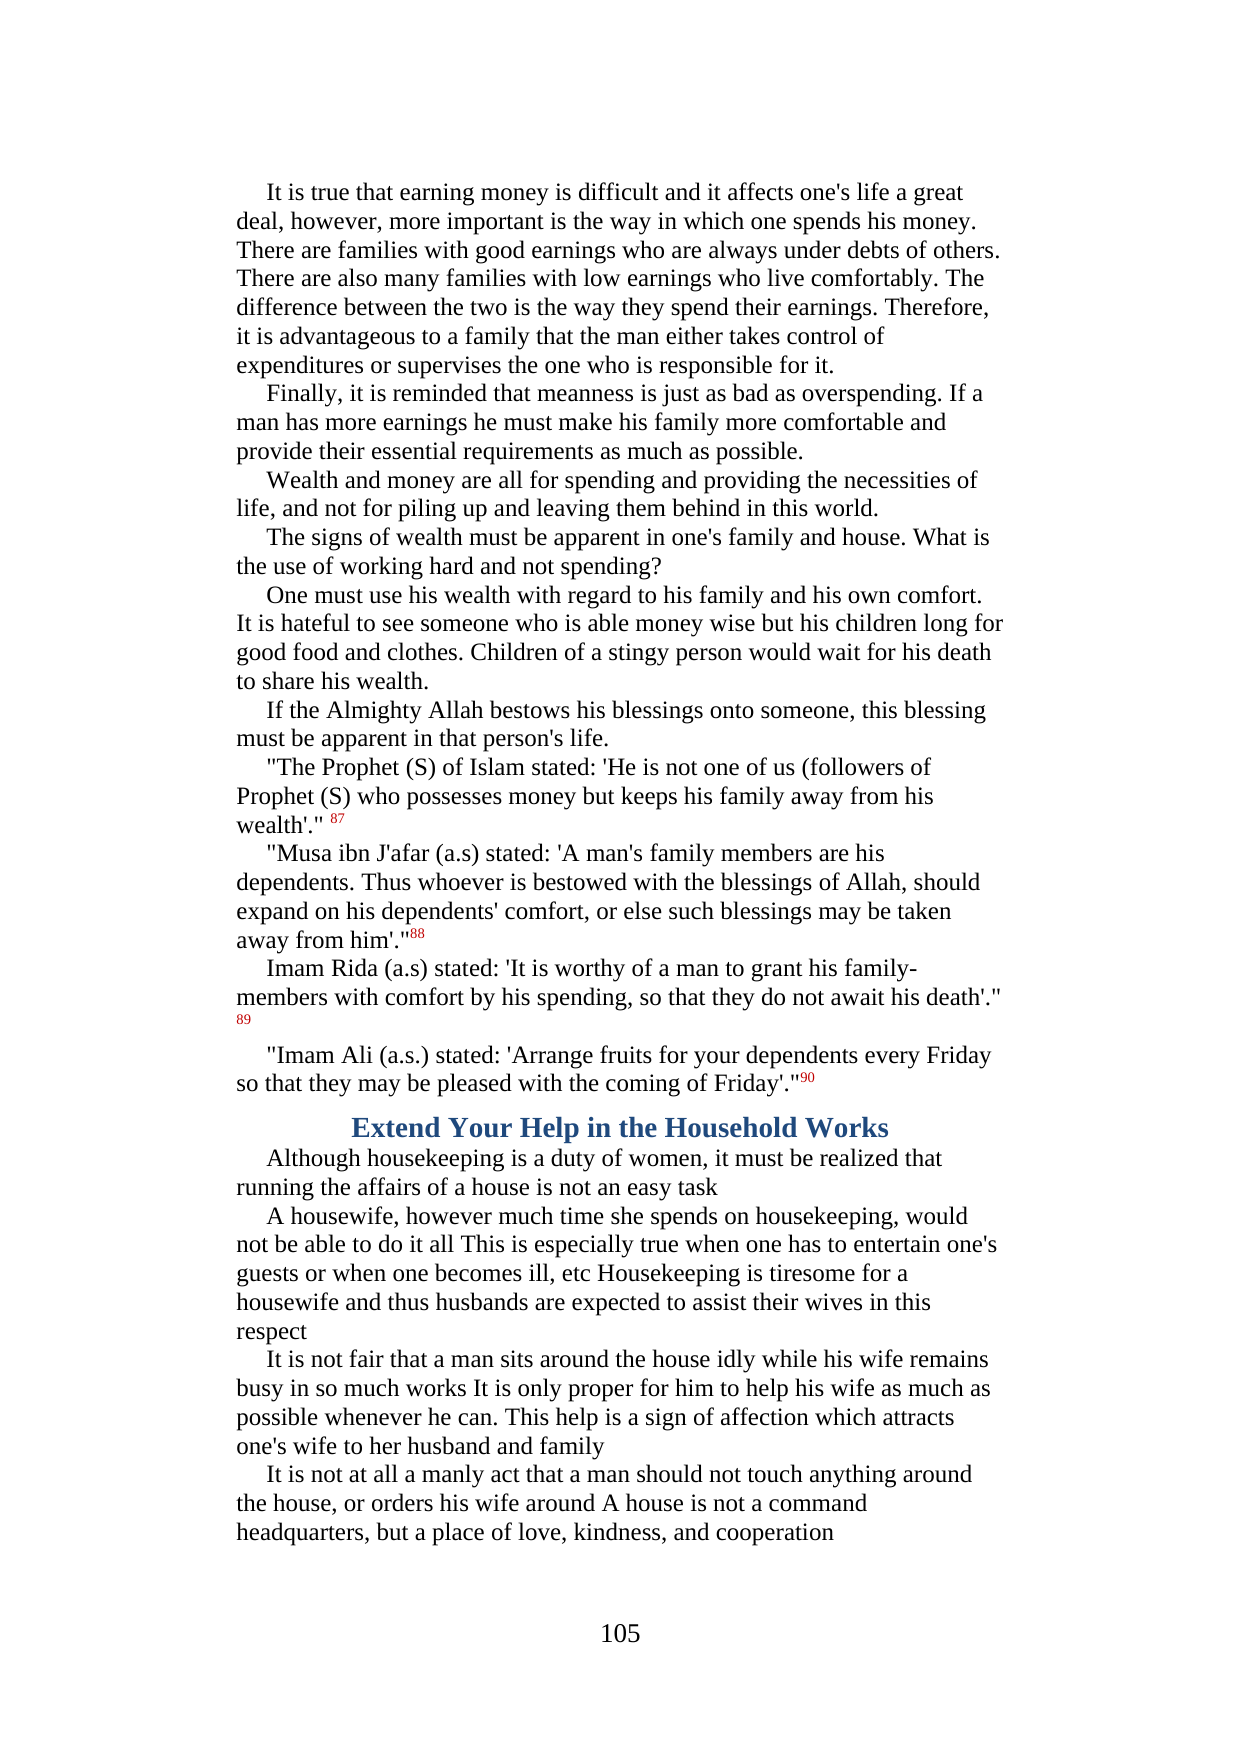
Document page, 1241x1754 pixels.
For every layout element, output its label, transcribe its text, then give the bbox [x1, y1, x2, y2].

text The signs of wealth must be apparent in one's family and house. What is the use of working hard and not spending? [236, 522, 1004, 580]
text "The Prophet (S) of Islam stated: 'He is not one of us (followers of Prophet (S) who possesses money but keeps his family away from his wealth'." 87 [236, 752, 1004, 838]
text Finally, it is reminded that meanness is just as bad as overspending. If a man has more earnings he must make his family more comfortable and provide their essential requirements as much as possible. [236, 378, 1004, 465]
text Wealth and money are all for spending and providing the necessities of life, and not for piling up and leaving them behind in this world. [236, 465, 1004, 522]
text Although housekeeping is a duty of women, it must be realized that running the affairs of a house is not an easy task [236, 1143, 1004, 1201]
text Imam Rida (a.s) stated: 'It is worthy of a man to grant his family-members with comfort by his spending, so that they do not await his death'." 89 [236, 953, 1004, 1040]
subtitle Extend Your Help in the Household Works [236, 1110, 1004, 1143]
text It is not at all a manly act that a man should not touch anything around the house, or orders his wife around A house is not a command headquarters, but a place of love, kindness, and cooperation [236, 1459, 1004, 1546]
text It is true that earning money is difficult and it affects one's life a great deal, however, more important is the way in which one spends his money. There are families with good earnings who are always under debts of others. There are also many families with low earnings who live comfortably. The difference between the two is the way they spend their earnings. Therefore, it is advantageous to a family that the man either takes control of expenditures or supervises the one who is responsible for it. [236, 177, 1004, 378]
text "Musa ibn J'afar (a.s) stated: 'A man's family members are his dependents. Thus whoever is bestowed with the blessings of Allah, should expand on his dependents' comfort, or else such blessings may be taken away from him'."88 [236, 838, 1004, 953]
text If the Almighty Allah bestows his blessings onto someone, this blessing must be apparent in that person's life. [236, 695, 1004, 752]
text One must use his wealth with regard to his family and his own comfort. It is hateful to see someone who is able money wise but his children long for good food and clothes. Children of a stingy person would wait for his death to share his wealth. [236, 580, 1004, 695]
text It is not fair that a man sits around the house idly while his wife remains busy in so much works It is only proper for him to help his wife as much as possible whenever he can. This help is a sign of affection which attracts one's wife to her husband and family [236, 1344, 1004, 1459]
text "Imam Ali (a.s.) stated: 'Arrange fruits for your dependents every Friday so that they may be pleased with the coming of Friday'."90 [236, 1040, 1004, 1097]
text A housewife, however much time she spends on housekeeping, would not be able to do it all This is especially true when one has to entertain one's guests or when one becomes ill, etc Housekeeping is tiresome for a housewife and thus husbands are expected to assist their wives in this respect [236, 1201, 1004, 1344]
